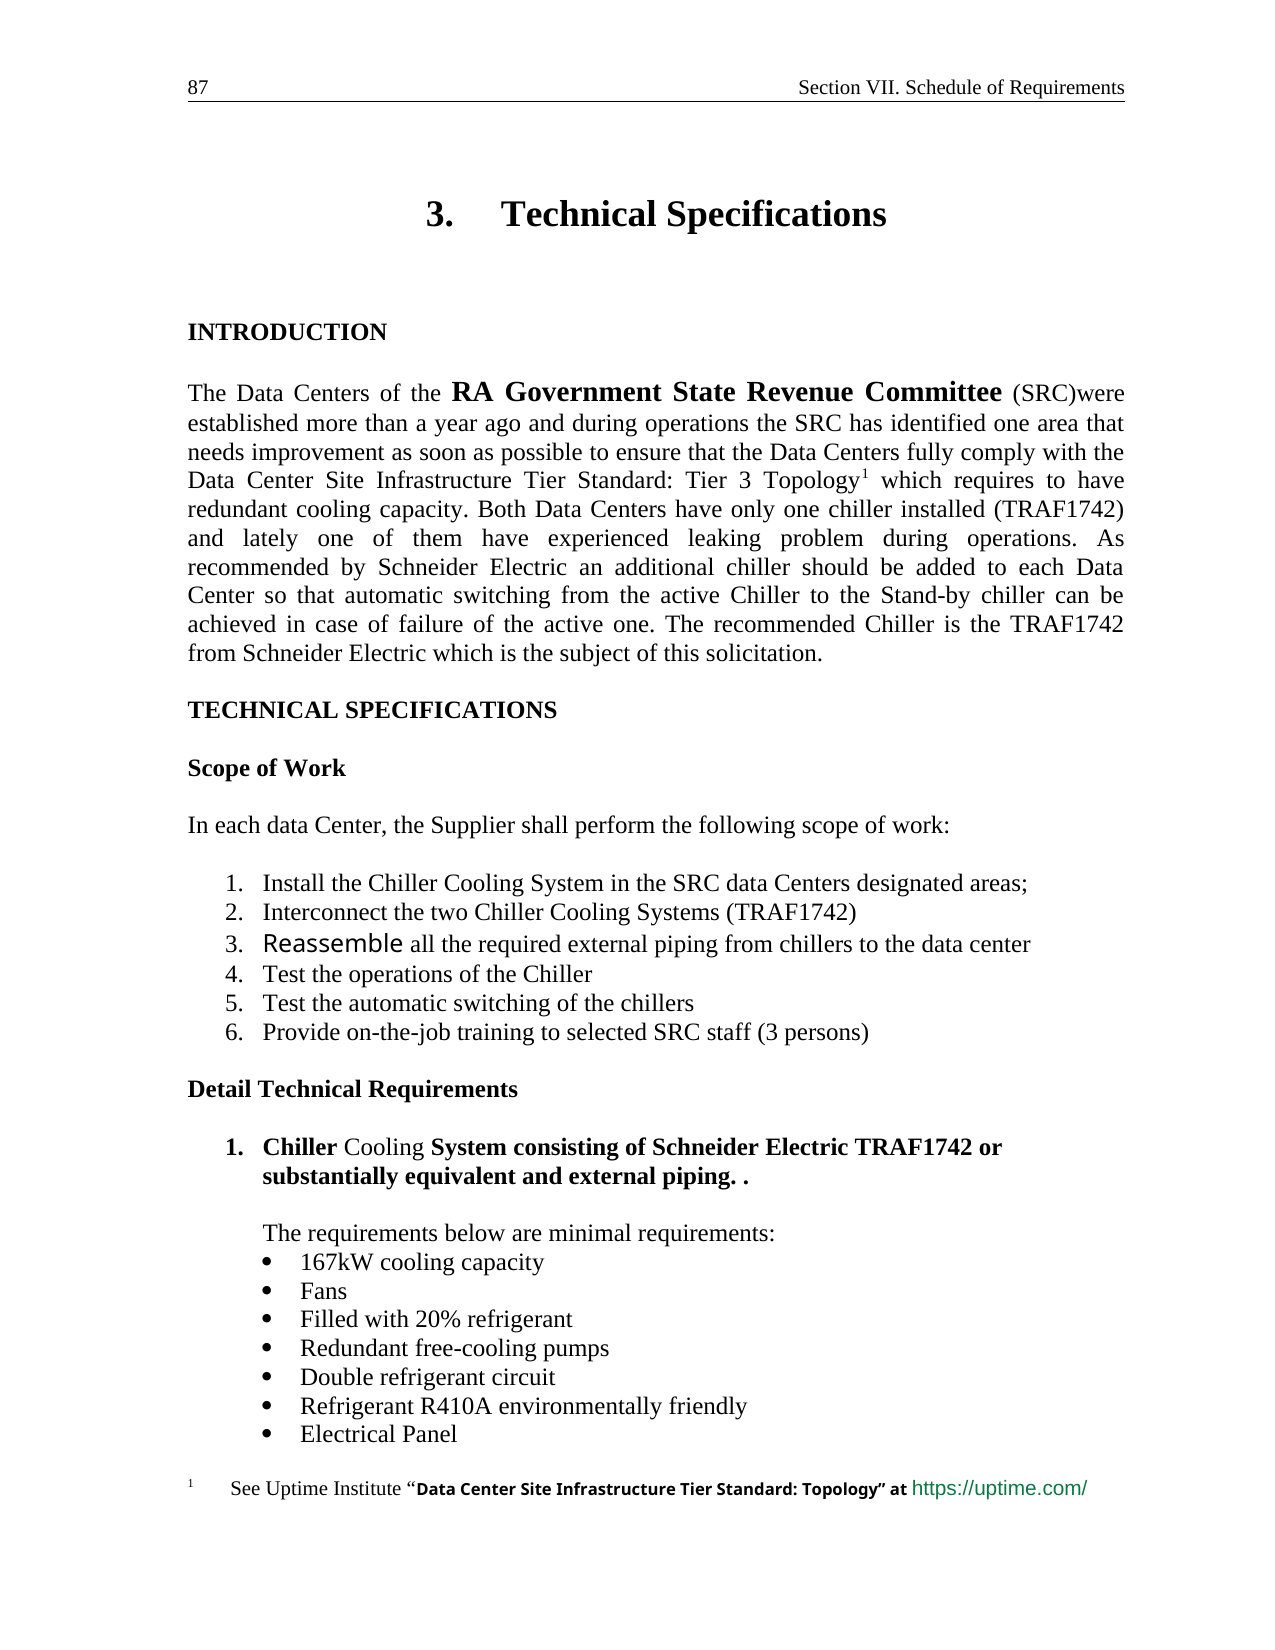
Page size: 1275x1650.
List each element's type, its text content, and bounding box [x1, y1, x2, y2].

text 3. Technical Specifications [187, 191, 1125, 234]
list Provide on-the-job training to selected SRC staff (3 persons) [225, 1017, 1125, 1046]
list 167kW cooling capacity [262, 1247, 1125, 1276]
list Reassemble all the required external piping from chillers to the data center [225, 925, 1125, 959]
list Refrigerant R410A environmentally friendly [262, 1391, 1125, 1419]
list Test the automatic switching of the chillers [225, 988, 1125, 1017]
text INTRODUCTION [187, 317, 1125, 346]
list Test the operations of the Chiller [225, 959, 1125, 988]
text Detail Technical Requirements [187, 1074, 1125, 1103]
text TECHNICAL SPECIFICATIONS [187, 695, 1125, 724]
list Chiller Cooling System consisting of Schneider Electric TRAF1742 or substantially equivalent and external piping. . [225, 1132, 1125, 1189]
list Install the Chiller Cooling System in the SRC data Centers designated areas; [225, 868, 1125, 897]
list Redundant free-cooling pumps [262, 1333, 1125, 1362]
text Scope of Work [187, 753, 1125, 782]
list Filled with 20% refrigerant [262, 1304, 1125, 1333]
list Electrical Panel [262, 1419, 1125, 1448]
text The Data Centers of the RA Government State Revenue Committee (SRC)were established more than a year ago and during operations the SRC has identified one area that needs improvement as soon as possible to ensure that the Data Centers fully comply with the Data Center Site Infrastructure Tier Standard: Tier 3 Topology which requires to have redundant cooling capacity. Both Data Centers have only one chiller installed (TRAF1742) and lately one of them have experienced leaking problem during operations. As recommended by Schneider Electric an additional chiller should be added to each Data Center so that automatic switching from the active Chiller to the Stand-by chiller can be achieved in case of failure of the active one. The recommended Chiller is the TRAF1742 from Schneider Electric which is the subject of this solicitation. [187, 374, 1125, 667]
list Double refrigerant circuit [262, 1362, 1125, 1391]
text The requirements below are minimal requirements: [262, 1218, 1125, 1247]
list Interconnect the two Chiller Cooling Systems (TRAF1742) [225, 897, 1125, 925]
text In each data Center, the Supplier shall perform the following scope of work: [187, 810, 1125, 839]
list Fans [262, 1276, 1125, 1304]
